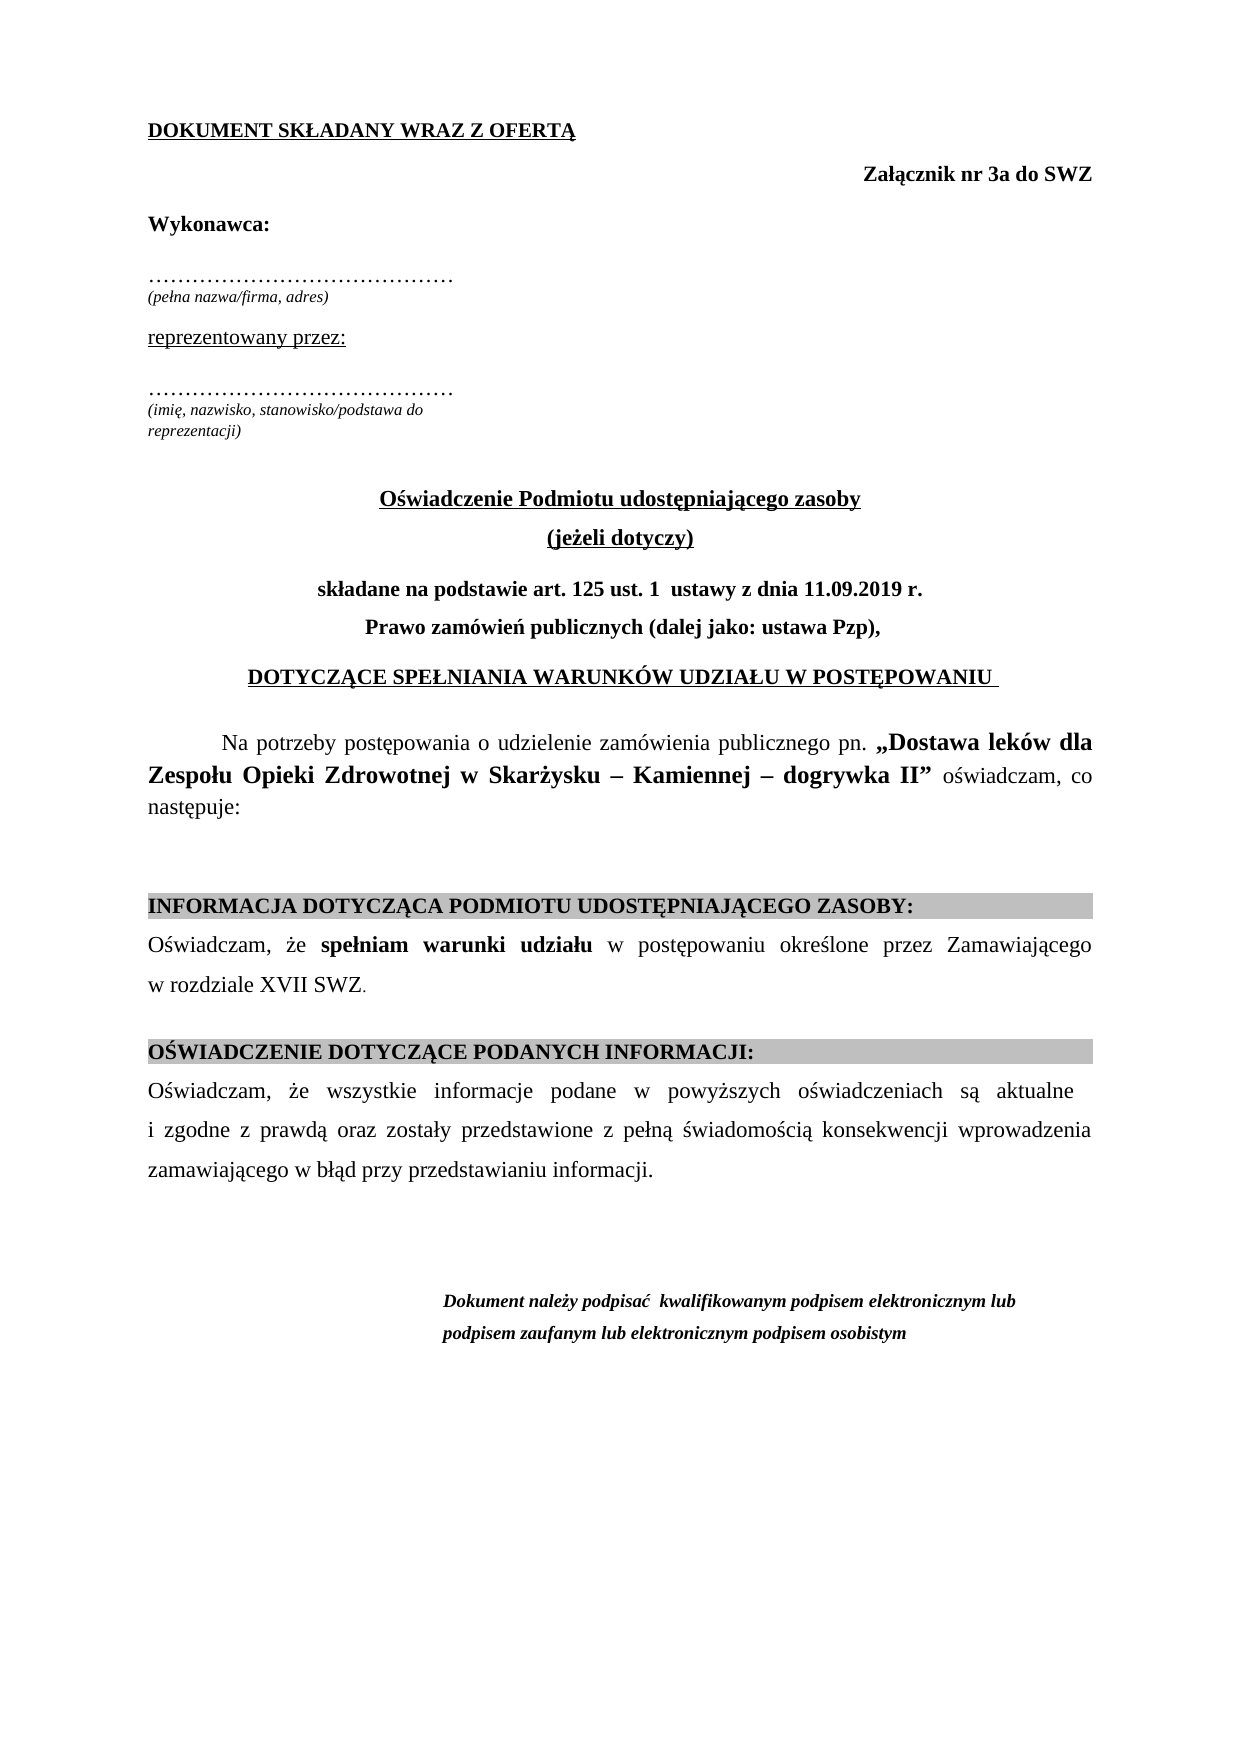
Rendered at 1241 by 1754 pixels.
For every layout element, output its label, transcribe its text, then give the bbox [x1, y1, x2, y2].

text INFORMACJA DOTYCZĄCA PODMIOTU UDOSTĘPNIAJĄCEGO ZASOBY: [148, 893, 1093, 919]
text Oświadczam, że spełniam warunki udziału w postępowaniu określone przez Zamawiającego w rozdziale XVII SWZ. [148, 931, 1093, 997]
text Oświadczenie Podmiotu udostępniającego zasoby [148, 485, 1093, 511]
text składane na podstawie art. 125 ust. 1 ustawy z dnia 11.09.2019 r. [148, 576, 1093, 601]
text (pełna nazwa/firma, adres) [148, 287, 472, 306]
text …………………………………… [148, 262, 472, 287]
text Wykonawca: [148, 211, 1093, 236]
text DOKUMENT SKŁADANY WRAZ Z OFERTĄ [148, 118, 1093, 142]
text (imię, nazwisko, stanowisko/podstawa do reprezentacji) [148, 400, 472, 439]
text DOTYCZĄCE SPEŁNIANIA WARUNKÓW UDZIAŁU W POSTĘPOWANIU [148, 664, 1093, 689]
text …………………………………… [148, 374, 472, 400]
text (jeżeli dotyczy) [148, 524, 1093, 551]
text OŚWIADCZENIE DOTYCZĄCE PODANYCH INFORMACJI: [148, 1039, 1093, 1064]
text Załącznik nr 3a do SWZ [694, 161, 1093, 186]
text Dokument należy podpisać kwalifikowanym podpisem elektronicznym lub podpisem zaufanym lub elektronicznym podpisem osobistym [443, 1290, 1093, 1344]
text Oświadczam, że wszystkie informacje podane w powyższych oświadczeniach są aktualne i zgodne z prawdą oraz zostały przedstawione z pełną świadomością konsekwencji wprowadzenia zamawiającego w błąd przy przedstawianiu informacji. [148, 1077, 1093, 1182]
text reprezentowany przez: [148, 324, 1093, 349]
text Prawo zamówień publicznych (dalej jako: ustawa Pzp), [148, 614, 1093, 639]
text Na potrzeby postępowania o udzielenie zamówienia publicznego pn. „Dostawa leków dla Zespołu Opieki Zdrowotnej w Skarżysku – Kamiennej – dogrywka II” oświadczam, co następuje: [148, 727, 1093, 819]
